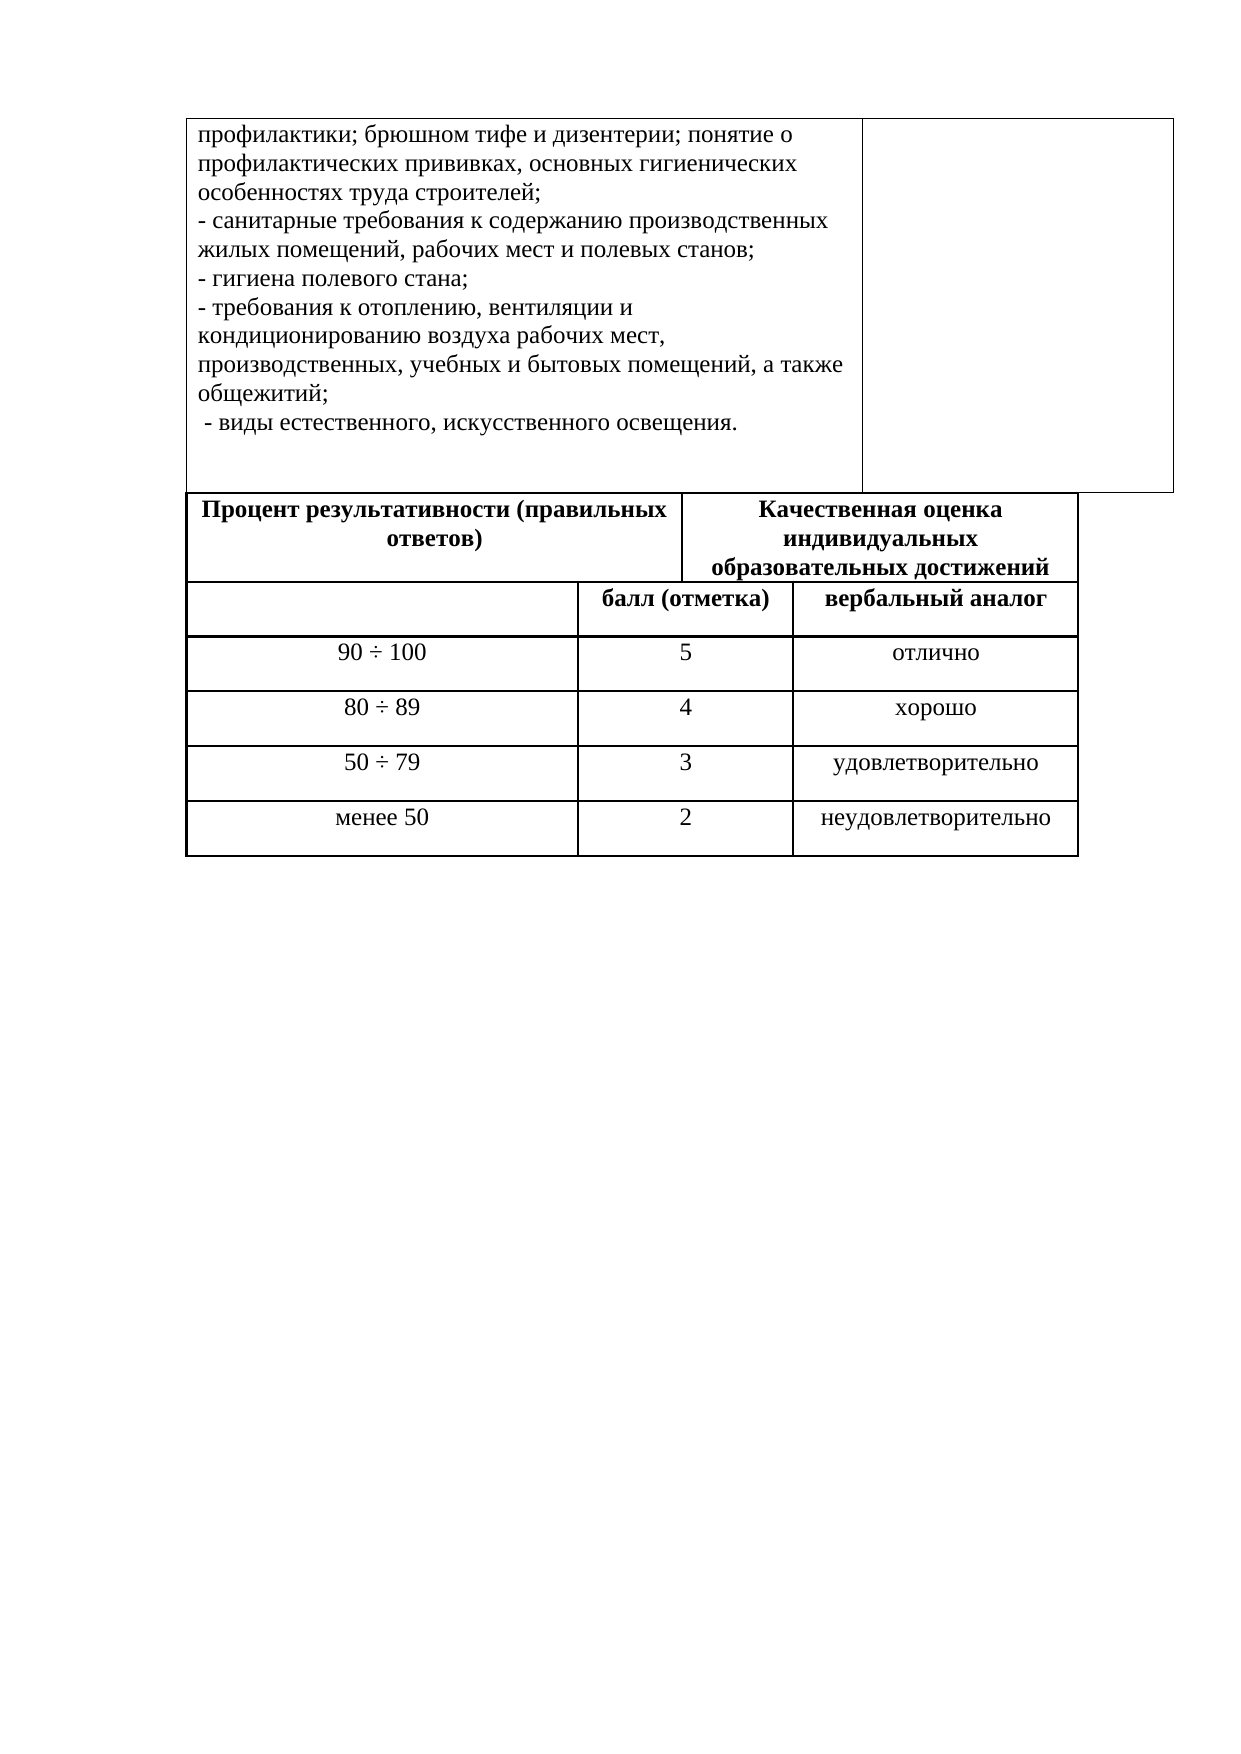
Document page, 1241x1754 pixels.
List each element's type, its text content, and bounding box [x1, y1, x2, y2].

table_cell неудовлетворительно [794, 802, 1077, 854]
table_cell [187, 119, 862, 492]
table_cell вербальный аналог [794, 583, 1077, 635]
table_cell 3 [579, 747, 792, 800]
table_cell [188, 583, 577, 635]
table_cell балл (отметка) [579, 583, 792, 635]
table_cell отлично [794, 638, 1077, 690]
table_cell 80 ÷ 89 [188, 692, 577, 745]
table_cell 4 [579, 692, 792, 745]
table_cell Качественная оценка индивидуальных образовательных достижений [683, 494, 1077, 581]
table_cell менее 50 [188, 802, 577, 854]
table_cell Процент результативности (правильных ответов) [188, 494, 681, 581]
table_cell 5 [579, 638, 792, 690]
table_cell 50 ÷ 79 [188, 747, 577, 800]
table_cell 90 ÷ 100 [188, 638, 577, 690]
table_cell 2 [579, 802, 792, 854]
table_cell удовлетворительно [794, 747, 1077, 800]
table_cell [863, 119, 1173, 492]
table_cell хорошо [794, 692, 1077, 745]
